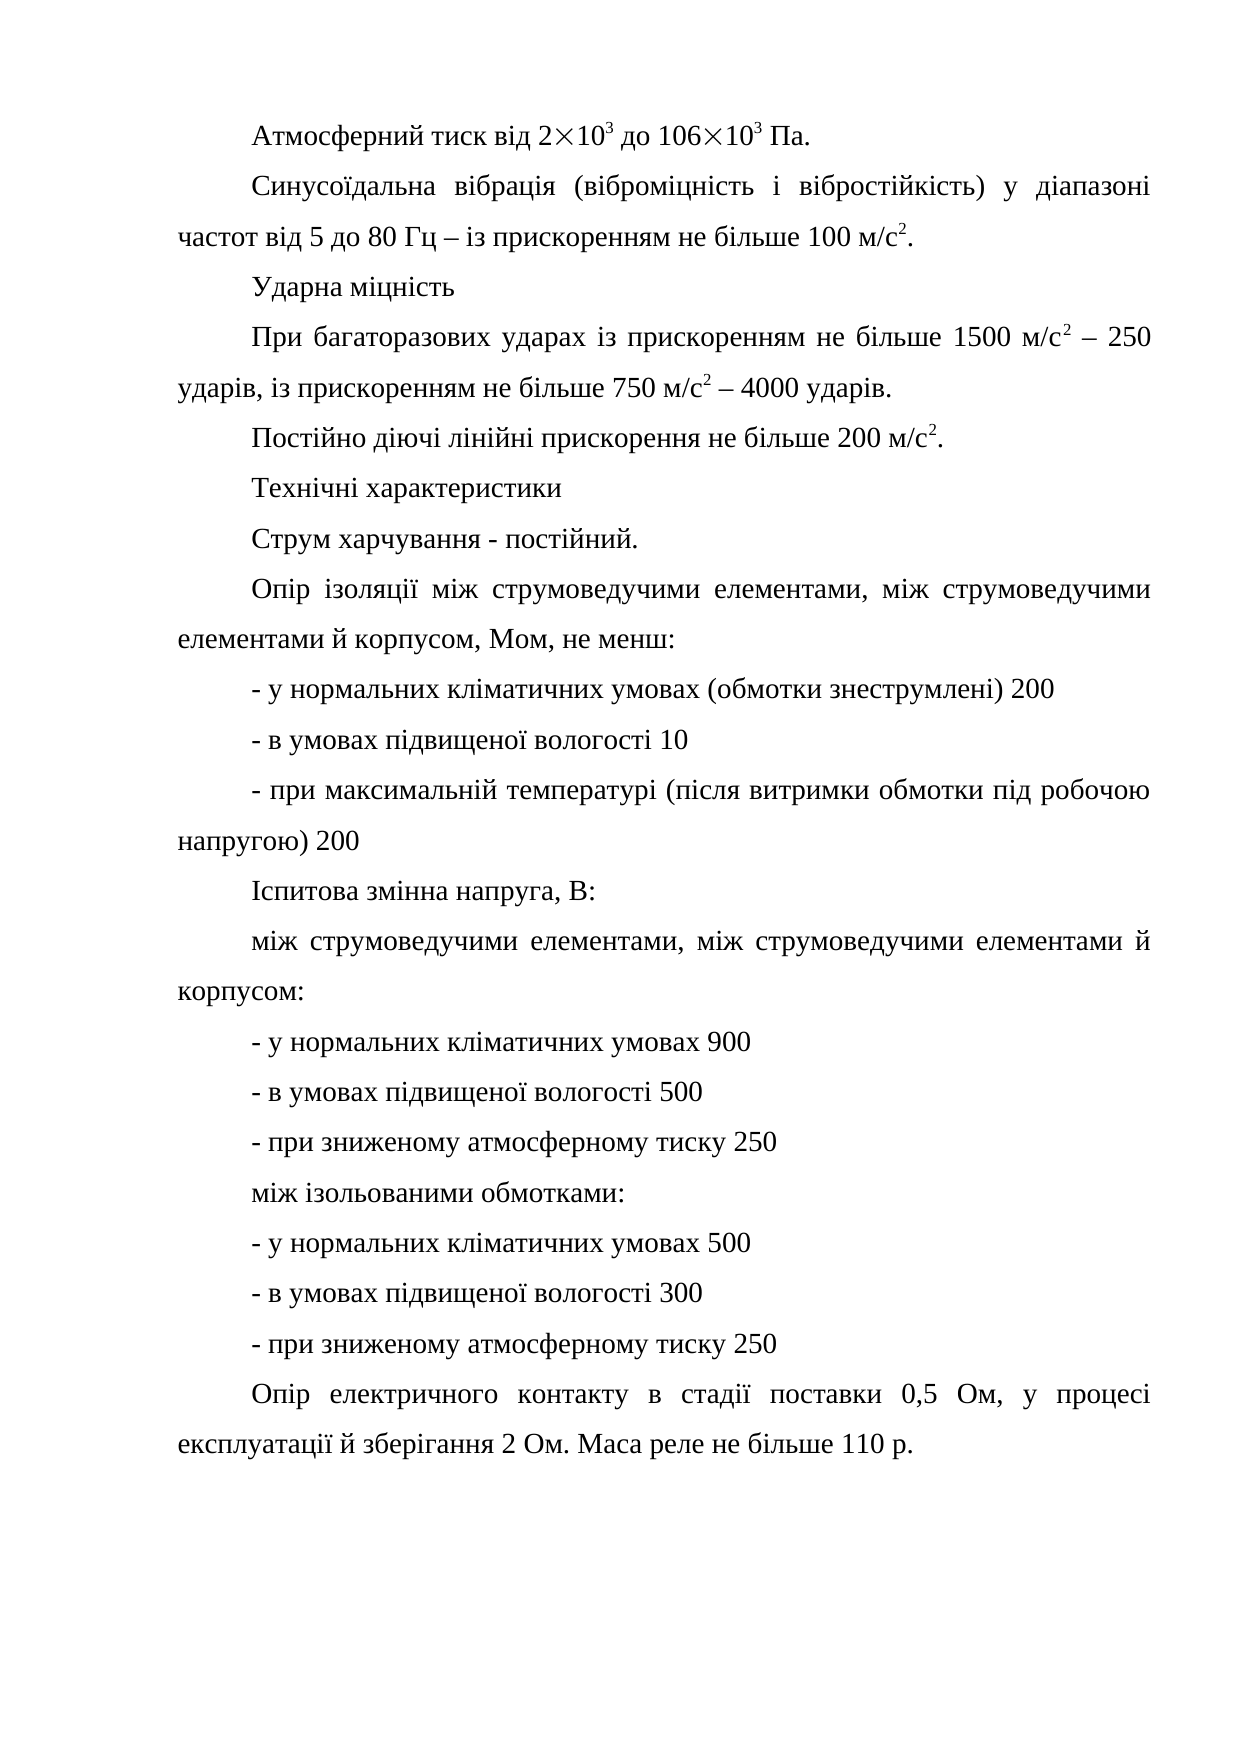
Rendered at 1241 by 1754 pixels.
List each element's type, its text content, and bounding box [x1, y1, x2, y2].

text - у нормальних кліматичних умовах 500 [177, 1225, 1152, 1259]
text Атмосферний тиск від 2103 до 106103 Па. [177, 118, 1152, 152]
text - при зниженому атмосферному тиску 250 [177, 1124, 1152, 1158]
text Постійно діючі лінійні прискорення не більше 200 м/с2. [177, 420, 1152, 454]
text При багаторазових ударах із прискоренням не більше 1500 м/с2 – 250 ударів, із прискоренням не більше 750 м/с2 – 4000 ударів. [177, 319, 1152, 403]
text Ударна міцність [177, 269, 1152, 303]
text - у нормальних кліматичних умовах (обмотки знеструмлені) 200 [177, 672, 1152, 705]
text Струм харчування - постійний. [177, 521, 1152, 554]
text Синусоїдальна вібрація (віброміцність і вібростійкість) у діапазоні частот від 5 до 80 Гц – із прискоренням не більше 100 м/с2. [177, 168, 1152, 252]
text Опір електричного контакту в стадії поставки 0,5 Ом, у процесі експлуатації й зберігання 2 Ом. Маса реле не більше 110 р. [177, 1376, 1152, 1460]
text - при максимальній температурі (після витримки обмотки під робочою напругою) 200 [177, 772, 1152, 856]
text між струмоведучими елементами, між струмоведучими елементами й корпусом: [177, 923, 1152, 1007]
text між ізольованими обмотками: [177, 1175, 1152, 1208]
text Опір ізоляції між струмоведучими елементами, між струмоведучими елементами й корпусом, Мом, не менш: [177, 571, 1152, 655]
text Іспитова змінна напруга, В: [177, 873, 1152, 906]
text - в умовах підвищеної вологості 10 [177, 722, 1152, 756]
text Технічні характеристики [177, 470, 1152, 504]
text - в умовах підвищеної вологості 500 [177, 1074, 1152, 1108]
text - в умовах підвищеної вологості 300 [177, 1275, 1152, 1309]
text - у нормальних кліматичних умовах 900 [177, 1024, 1152, 1057]
text - при зниженому атмосферному тиску 250 [177, 1326, 1152, 1359]
